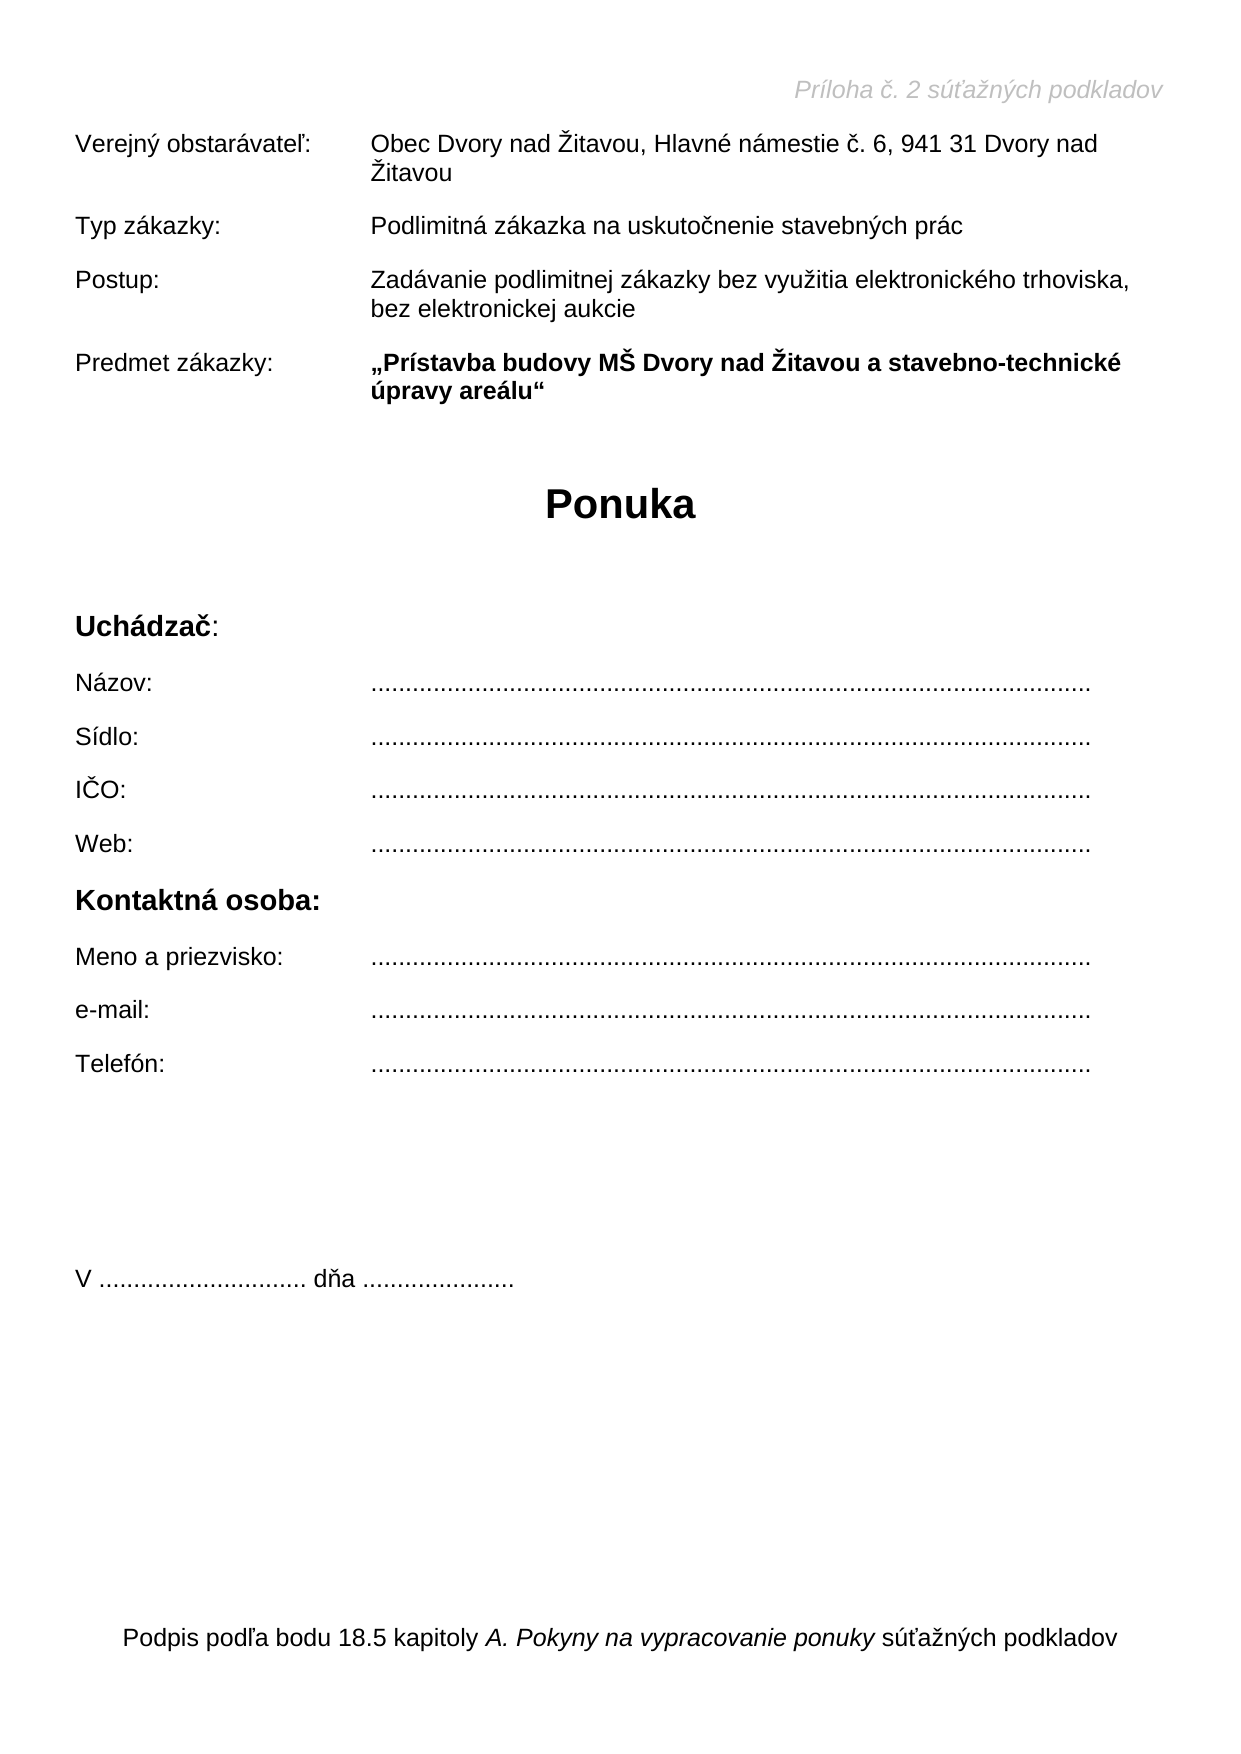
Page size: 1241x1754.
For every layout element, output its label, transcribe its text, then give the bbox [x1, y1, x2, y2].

text Web: ........................................................................................................ [75, 829, 1165, 858]
text Meno a priezvisko: ........................................................................................................ [75, 941, 1165, 970]
text Sídlo: ........................................................................................................ [75, 722, 1165, 750]
text V .............................. dňa ...................... [75, 1264, 1165, 1293]
text Typ zákazky: Podlimitná zákazka na uskutočnenie stavebných prác [75, 211, 1165, 240]
text Ponuka [75, 479, 1165, 527]
text Verejný obstarávateľ: Obec Dvory nad Žitavou, Hlavné námestie č. 6, 941 31 Dvory nad Žitavou [75, 129, 1165, 186]
text Príloha č. 2 súťažných podkladov [75, 75, 1165, 104]
text Uchádzač: [75, 609, 1165, 643]
text e-mail: ........................................................................................................ [75, 995, 1165, 1024]
text Kontaktná osoba: [75, 883, 1165, 916]
text Telefón: ........................................................................................................ [75, 1049, 1165, 1078]
text Názov: ........................................................................................................ [75, 668, 1165, 697]
text Postup: Zadávanie podlimitnej zákazky bez využitia elektronického trhoviska, bez elektronickej aukcie [75, 265, 1165, 322]
text Predmet zákazky: „Prístavba budovy MŠ Dvory nad Žitavou a stavebno-technické úpravy areálu“ [75, 347, 1165, 405]
text IČO: ........................................................................................................ [75, 775, 1165, 804]
